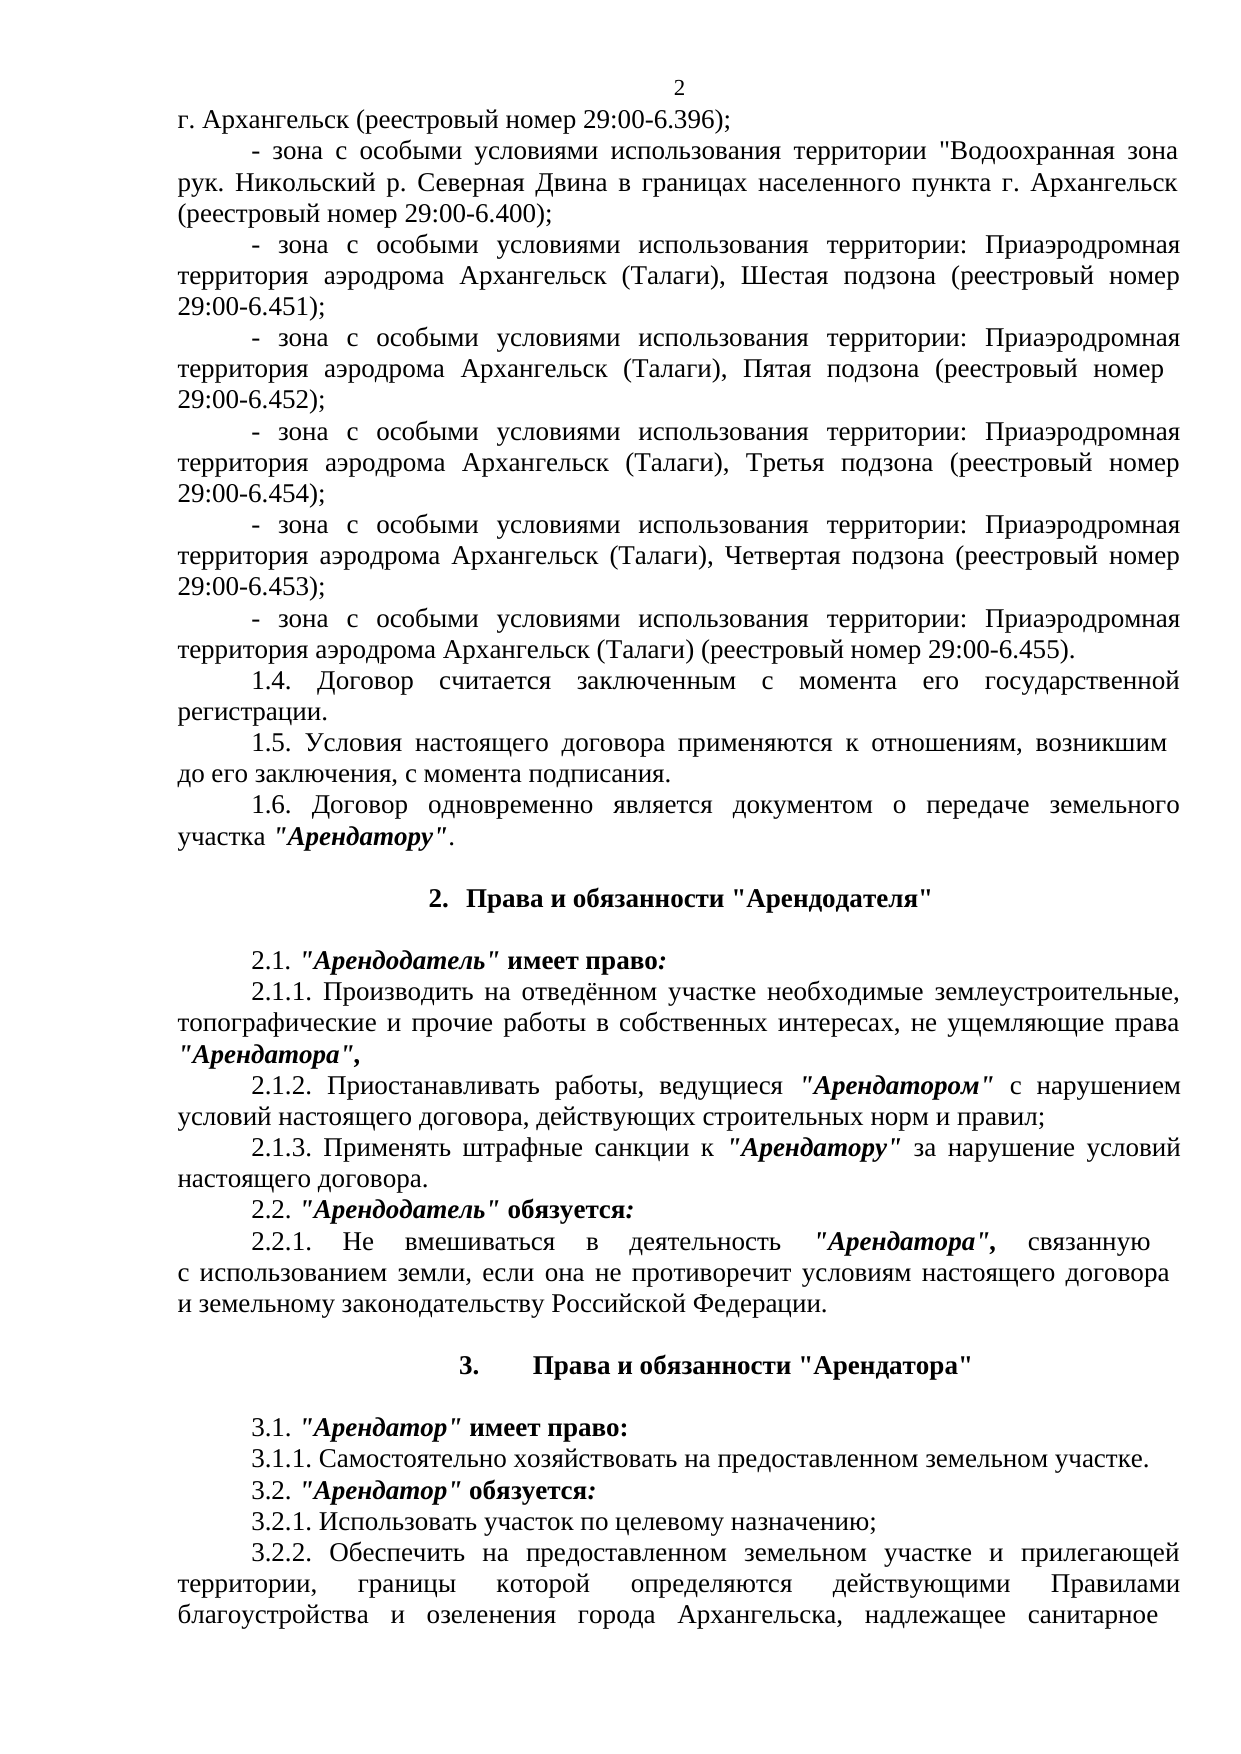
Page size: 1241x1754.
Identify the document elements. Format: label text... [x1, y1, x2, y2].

text 2.1.1. Производить на отведённом участке необходимые землеустроительные, топографические и прочие работы в собственных интересах, не ущемляющие права "Арендатора", [177, 975, 1181, 1069]
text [177, 103, 1179, 134]
text 2.2. "Арендодатель" обязуется: [177, 1193, 1181, 1224]
text 2.1.2. Приостанавливать работы, ведущиеся "Арендатором" с нарушением условий настоящего договора, действующих строительных норм и правил; [177, 1069, 1181, 1131]
list Права и обязанности "Арендатора" [177, 1349, 1181, 1380]
text 3.1.1. Самостоятельно хозяйствовать на предоставленном земельном участке. [177, 1443, 1181, 1474]
text 2.2.1. Не вмешиваться в деятельность "Арендатора", связанную с использованием земли, если она не противоречит условиям настоящего договора и земельному законодательству Российской Федерации. [177, 1224, 1181, 1318]
text 1.4. Договор считается заключенным с момента его государственной регистрации. [177, 664, 1181, 726]
text 2.1.3. Применять штрафные санкции к "Арендатору" за нарушение условий настоящего договора. [177, 1131, 1181, 1193]
text 1.6. Договор одновременно является документом о передаче земельного участка "Арендатору". [177, 788, 1181, 851]
text - зона с особыми условиями использования территории: Приаэродромная территория аэродрома Архангельск (Талаги), Четвертая подзона (реестровый номер 29:00-6.453); [177, 508, 1181, 602]
text 1.5. Условия настоящего договора применяются к отношениям, возникшим до его заключения, с момента подписания. [177, 726, 1181, 788]
text 3.1. "Арендатор" имеет право: [177, 1411, 1181, 1443]
text 2.1. "Арендодатель" имеет право: [177, 944, 1181, 975]
list Права и обязанности "Арендодателя" [428, 882, 1181, 913]
text 3.2.1. Использовать участок по целевому назначению; [177, 1505, 1181, 1536]
text 3.2. "Арендатор" обязуется: [177, 1474, 1181, 1505]
text - зона с особыми условиями использования территории: Приаэродромная территория аэродрома Архангельск (Талаги), Пятая подзона (реестровый номер 29:00-6.452); [177, 321, 1181, 415]
text - зона с особыми условиями использования территории "Водоохранная зона рук. Никольский р. Северная Двина в границах населенного пункта г. Архангельск (реестровый номер 29:00-6.400); [177, 134, 1179, 228]
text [177, 1536, 1181, 1629]
text - зона с особыми условиями использования территории: Приаэродромная территория аэродрома Архангельск (Талаги) (реестровый номер 29:00-6.455). [177, 602, 1181, 664]
text - зона с особыми условиями использования территории: Приаэродромная территория аэродрома Архангельск (Талаги), Шестая подзона (реестровый номер 29:00-6.451); [177, 228, 1181, 321]
text - зона с особыми условиями использования территории: Приаэродромная территория аэродрома Архангельск (Талаги), Третья подзона (реестровый номер 29:00-6.454); [177, 415, 1181, 508]
